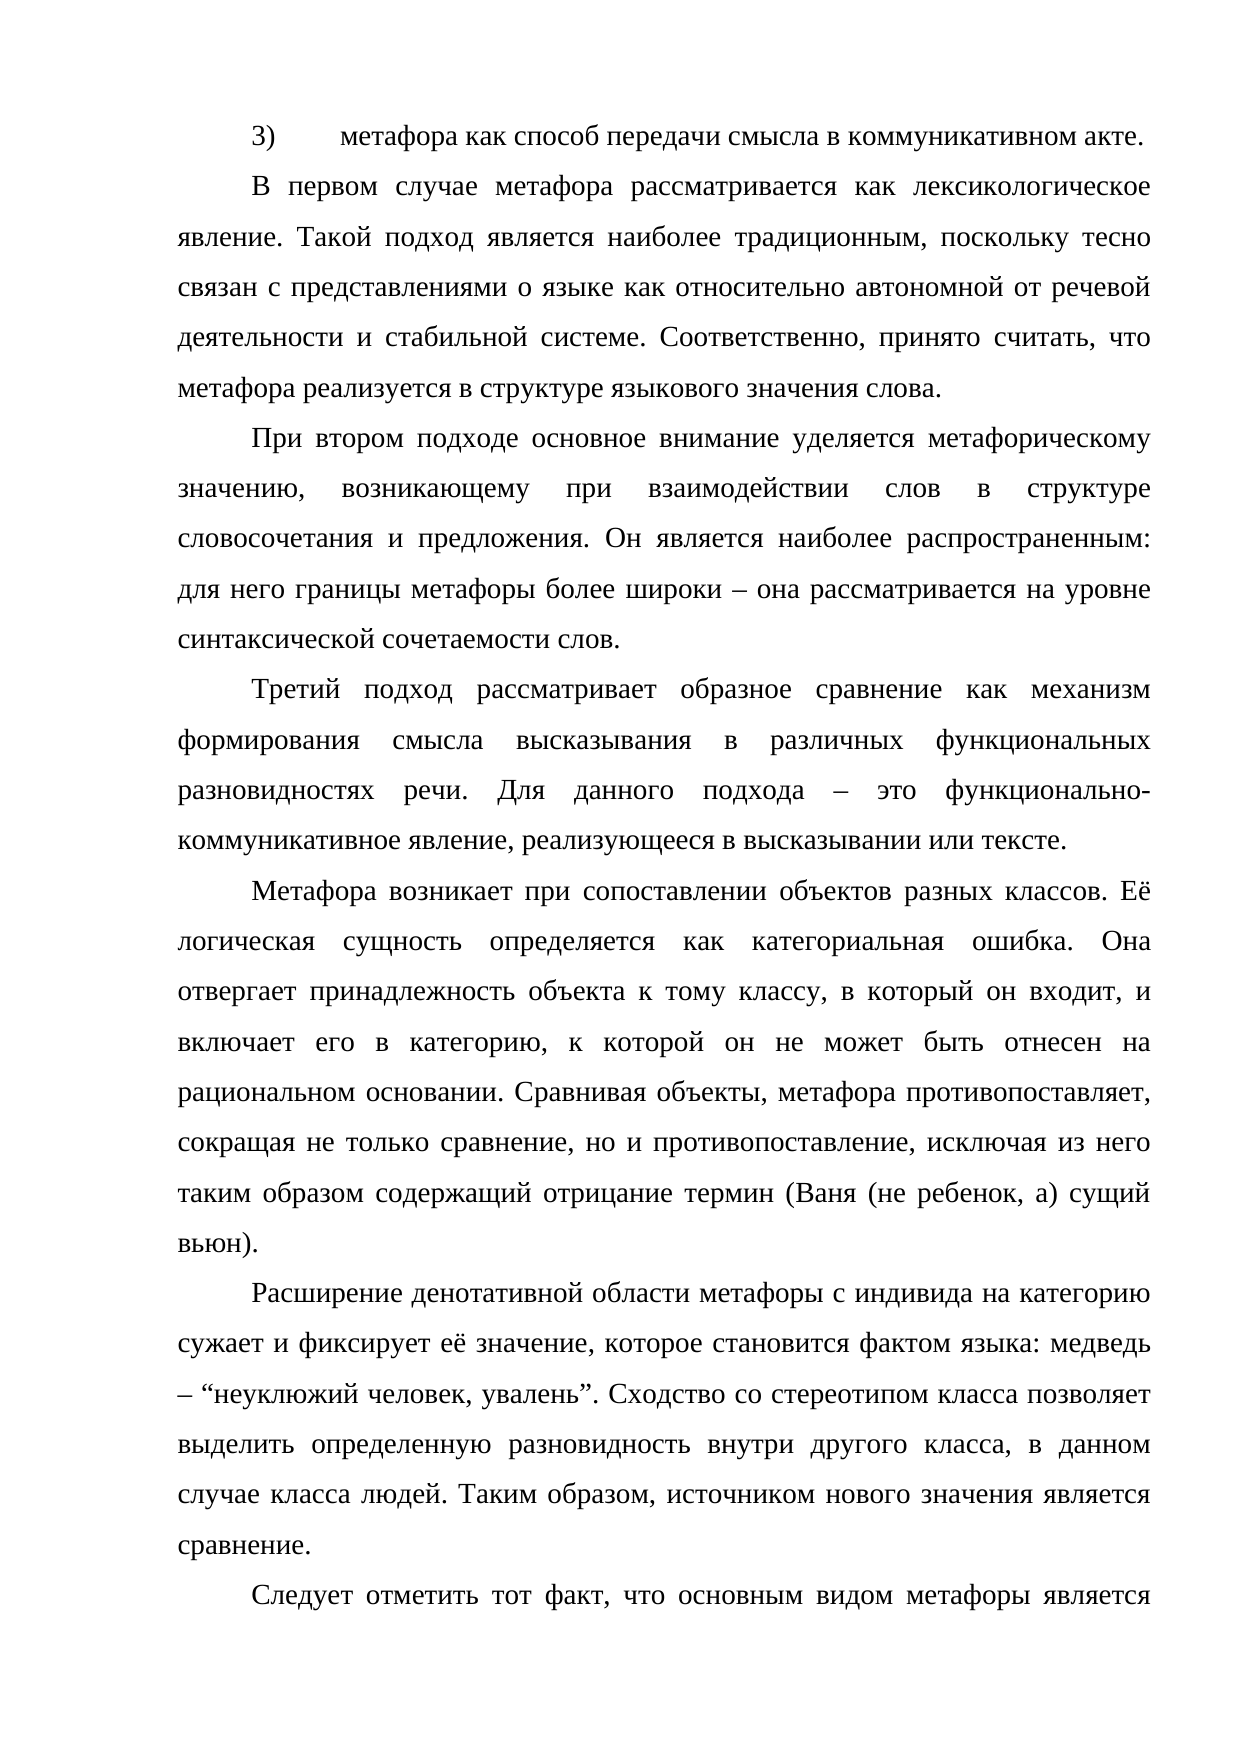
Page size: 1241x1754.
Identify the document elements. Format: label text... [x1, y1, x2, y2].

text В первом случае метафора рассматривается как лексикологическое явление. Такой подход является наиболее традиционным, поскольку тесно связан с представлениями о языке как относительно автономной от речевой деятельности и стабильной системе. Соответственно, принято считать, что метафора реализуется в структуре языкового значения слова. [177, 168, 1152, 403]
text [177, 1577, 1152, 1611]
text При втором подходе основное внимание уделяется метафорическому значению, возникающему при взаимодействии слов в структуре словосочетания и предложения. Он является наиболее распространенным: для него границы метафоры более широки – она рассматривается на уровне синтаксической сочетаемости слов. [177, 420, 1152, 655]
list метафора как способ передачи смысла в коммуникативном акте. [177, 118, 1152, 152]
text Метафора возникает при сопоставлении объектов разных классов. Её логическая сущность определяется как категориальная ошибка. Она отвергает принадлежность объекта к тому классу, в который он входит, и включает его в категорию, к которой он не может быть отнесен на рациональном основании. Сравнивая объекты, метафора противопоставляет, сокращая не только сравнение, но и противопоставление, исключая из него таким образом содержащий отрицание термин (Ваня (не ребенок, а) сущий вьюн). [177, 873, 1152, 1258]
text Расширение денотативной области метафоры с индивида на категорию сужает и фиксирует её значение, которое становится фактом языка: медведь – “неуклюжий человек, увалень”. Сходство со стереотипом класса позволяет выделить определенную разновидность внутри другого класса, в данном случае класса людей. Таким образом, источником нового значения является сравнение. [177, 1275, 1152, 1560]
text Третий подход рассматривает образное сравнение как механизм формирования смысла высказывания в различных функциональных разновидностях речи. Для данного подхода – это функционально-коммуникативное явление, реализующееся в высказывании или тексте. [177, 672, 1152, 856]
